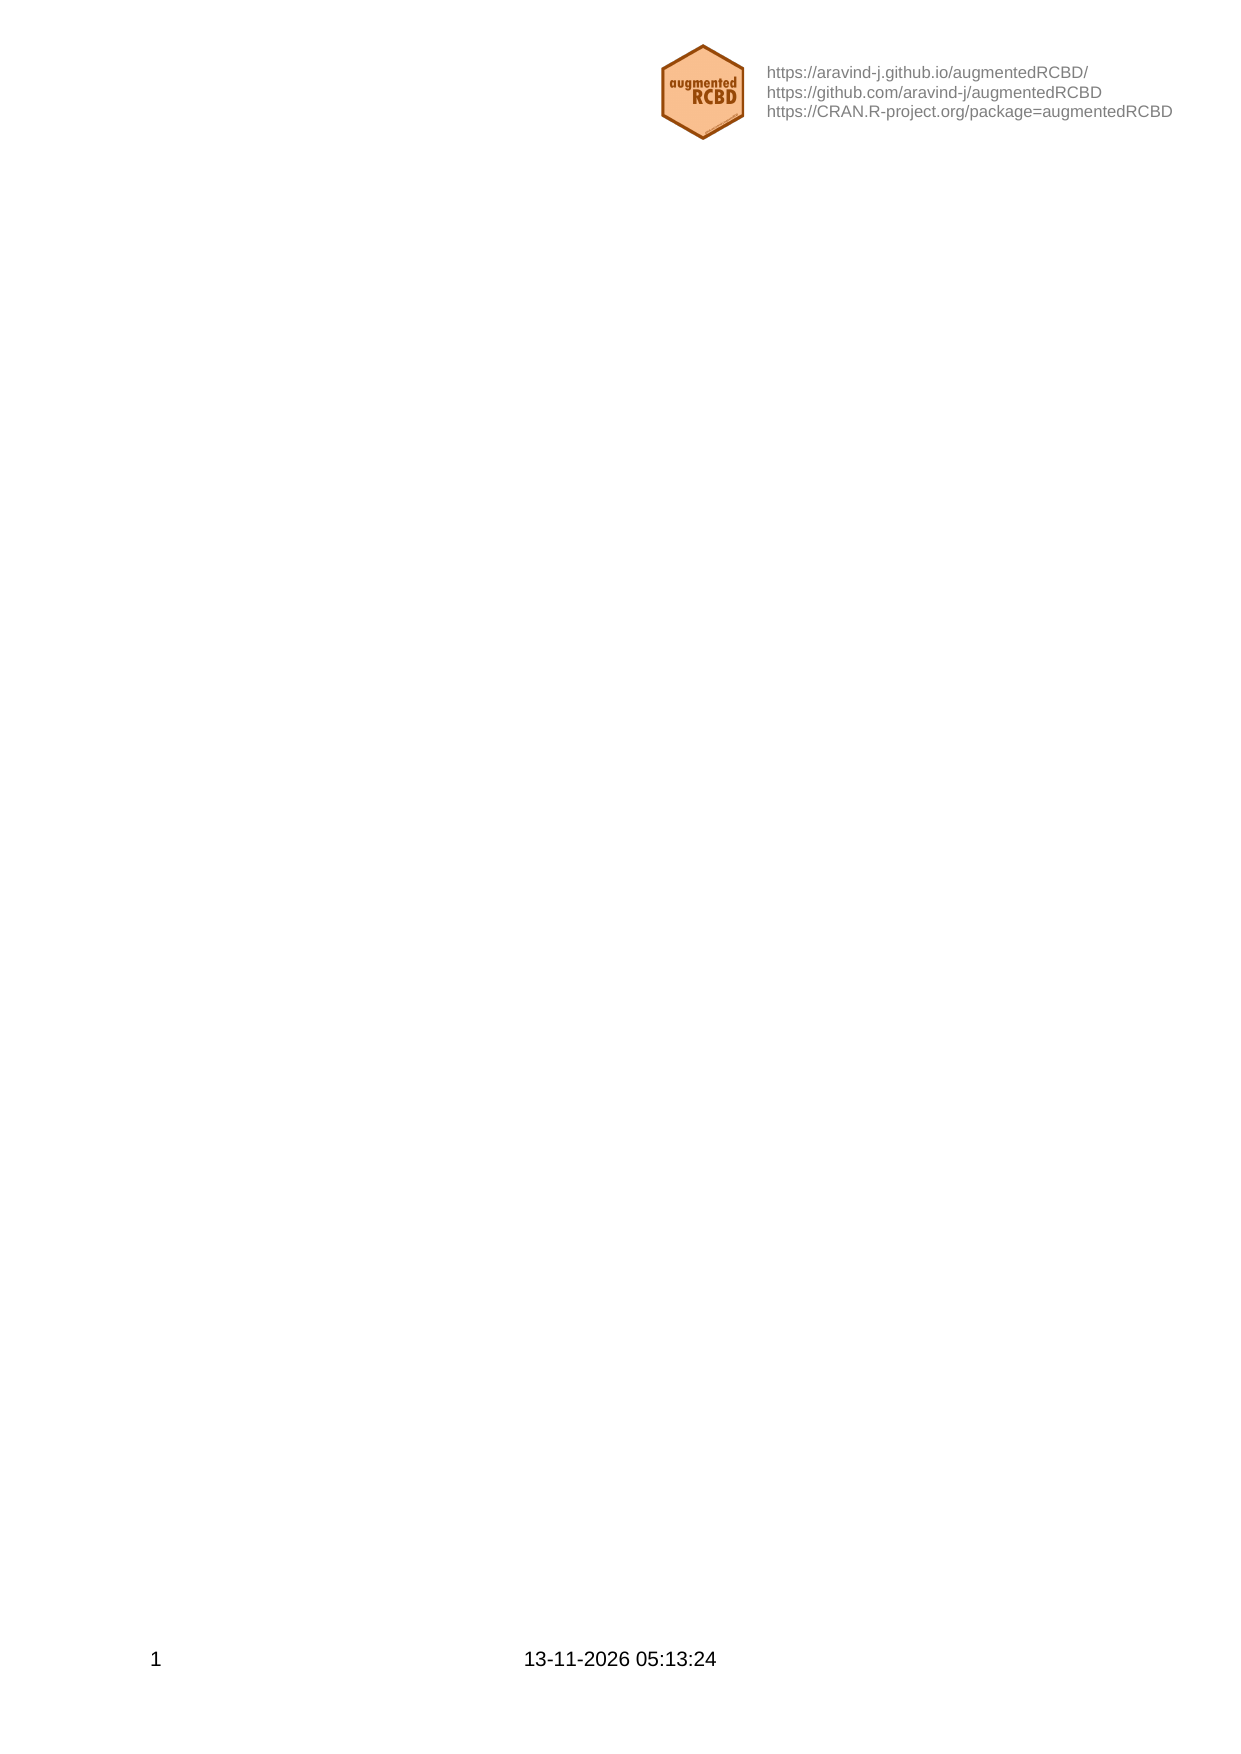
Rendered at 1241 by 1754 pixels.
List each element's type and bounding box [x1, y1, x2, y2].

picture [661, 44, 745, 140]
